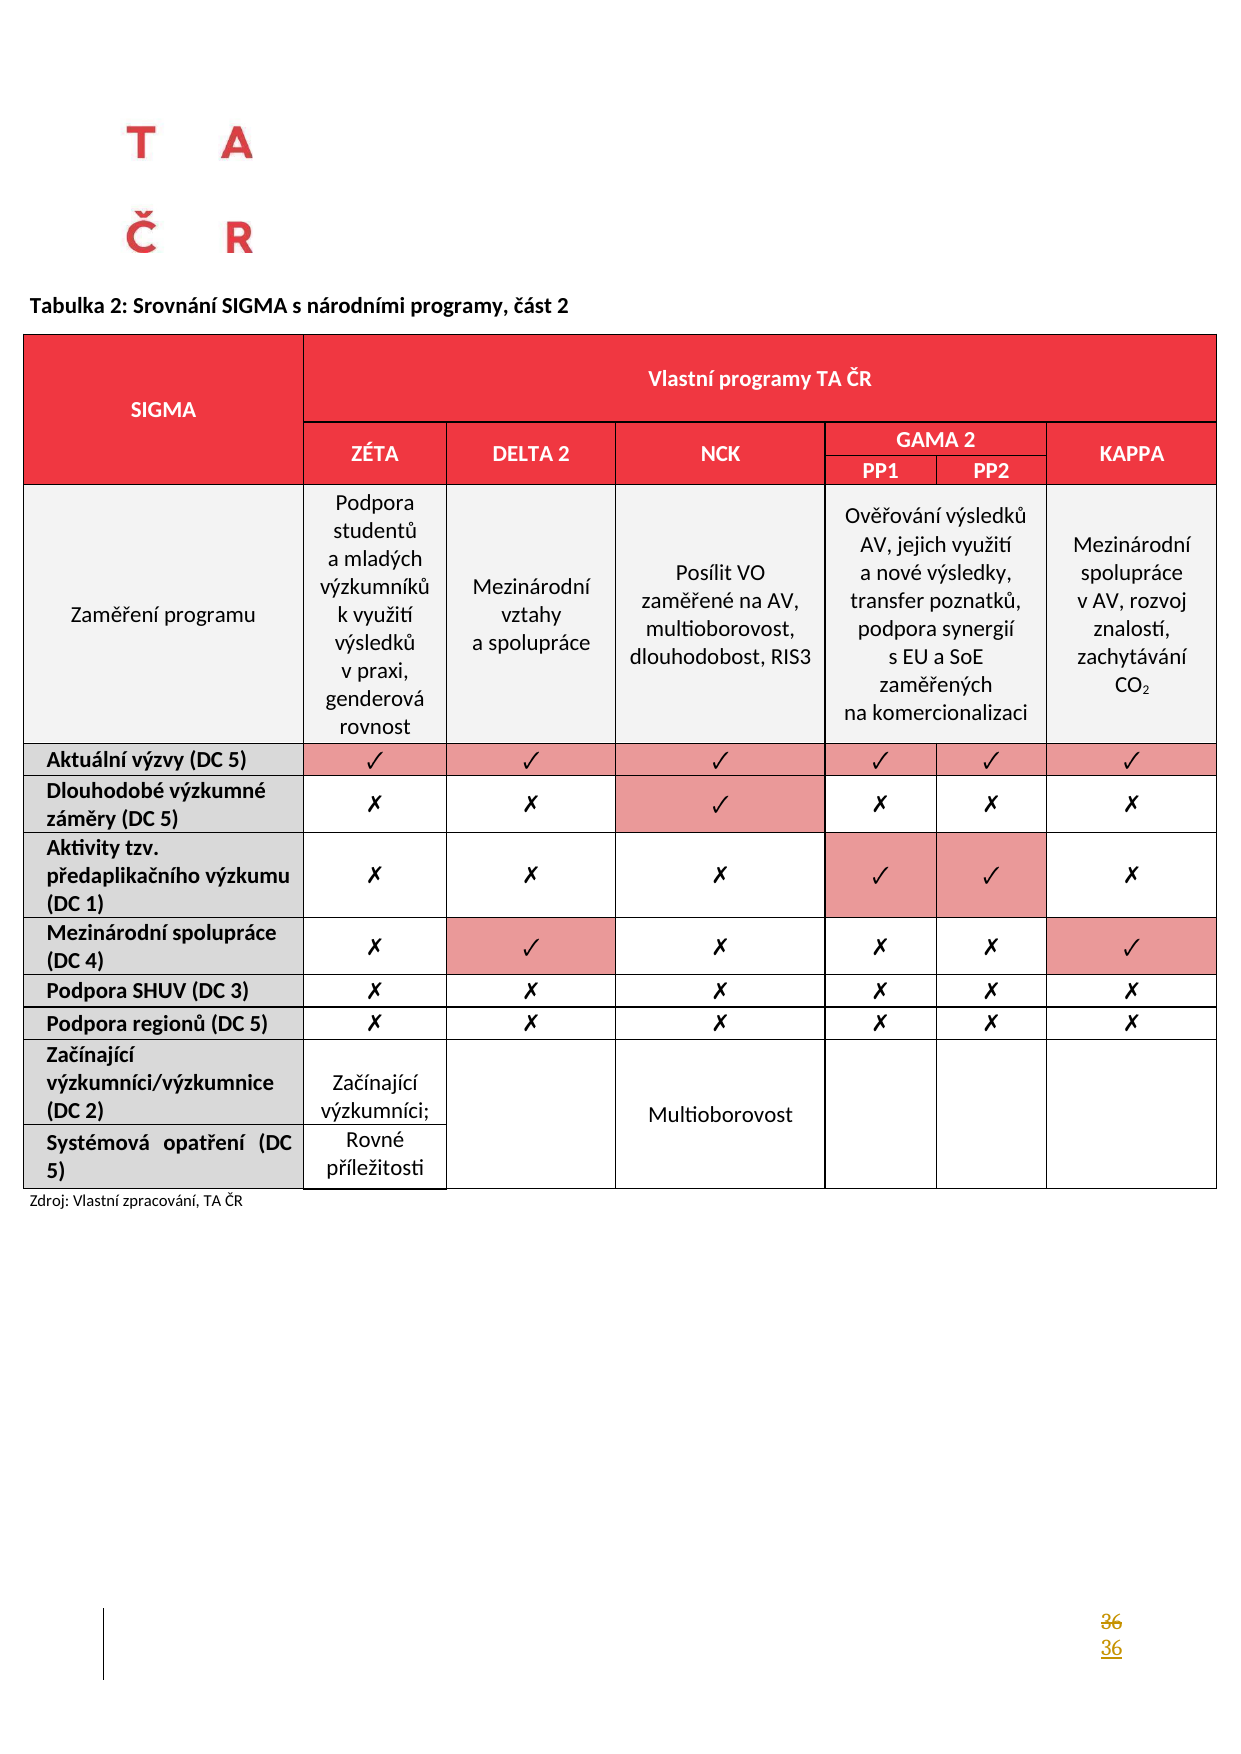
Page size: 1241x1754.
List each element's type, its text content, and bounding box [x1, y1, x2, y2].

table_cell DELTA 2 [447, 423, 615, 484]
table_cell Mezinárodní spolupráce (DC 4) [24, 918, 303, 974]
table_cell PP2 [937, 456, 1046, 484]
table_cell 🗸 [616, 776, 824, 832]
table_cell ✗ [937, 918, 1046, 974]
table_cell ✗ [304, 776, 446, 832]
table_cell Dlouhodobé výzkumné záměry (DC 5) [24, 776, 303, 832]
table_cell Ověřování výsledků AV, jejich využití a nové výsledky, transfer poznatků, podpora synergií s EU a SoE zaměřených na komercionalizaci [826, 485, 1046, 742]
table_cell [937, 1040, 1046, 1188]
table_cell ZÉTA [304, 423, 446, 484]
table_cell ✗ [616, 1008, 824, 1039]
table_cell Aktivity tzv. předaplikačního výzkumu (DC 1) [24, 833, 303, 917]
table_cell NCK [616, 423, 824, 484]
table_cell Aktuální výzvy (DC 5) [24, 744, 303, 775]
table_cell 🗸 [826, 744, 936, 775]
table_cell Posílit VO zaměřené na AV, multioborovost, dlouhodobost, RIS3 [616, 485, 824, 742]
table_cell ✗ [1047, 975, 1216, 1006]
table_cell GAMA 2 [826, 423, 1046, 455]
table_cell [1047, 1040, 1216, 1188]
table_cell ✗ [937, 1008, 1046, 1039]
table_cell 🗸 [447, 744, 615, 775]
table_cell ✗ [616, 833, 824, 917]
text Zdroj: Vlastní zpracování, TA ČR [29, 1190, 1122, 1210]
table_cell ✗ [826, 776, 936, 832]
table_cell 🗸 [937, 833, 1046, 917]
table_cell Systémová opatření (DC 5) [24, 1125, 303, 1188]
table_cell Podpora studentů a mladých výzkumníků k využití výsledků v praxi, genderová rovnost [304, 485, 446, 742]
table_cell ✗ [447, 1008, 615, 1039]
table_cell 🗸 [826, 833, 936, 917]
table_cell ✗ [447, 975, 615, 1006]
table_cell ✗ [304, 833, 446, 917]
table_cell ✗ [1047, 776, 1216, 832]
table_cell PP1 [826, 456, 936, 484]
table_cell ✗ [826, 1008, 936, 1039]
table_cell ✗ [826, 918, 936, 974]
table_cell 🗸 [1047, 918, 1216, 974]
table_cell Podpora regionů (DC 5) [24, 1008, 303, 1039]
table_cell Rovné příležitosti [304, 1125, 446, 1188]
table_cell 🗸 [304, 744, 446, 775]
table_cell ✗ [304, 918, 446, 974]
table_header SIGMA [24, 335, 303, 484]
table_cell Podpora SHUV (DC 3) [24, 975, 303, 1006]
table_cell ✗ [304, 1008, 446, 1039]
table_cell [447, 1040, 615, 1188]
table_cell Začínající výzkumníci/výzkumnice (DC 2) [24, 1040, 303, 1124]
table_cell ✗ [937, 776, 1046, 832]
table_cell ✗ [447, 833, 615, 917]
table_cell Multioborovost [616, 1040, 824, 1188]
table_cell 🗸 [447, 918, 615, 974]
table_cell Mezinárodní spolupráce v AV, rozvoj znalostí, zachytávání CO2 [1047, 485, 1216, 742]
table_cell ✗ [826, 975, 936, 1006]
table_cell ✗ [616, 918, 824, 974]
table_cell ✗ [1047, 833, 1216, 917]
table_cell Začínající výzkumníci; [304, 1040, 446, 1124]
table_cell 🗸 [616, 744, 824, 775]
table_cell [826, 1040, 936, 1188]
table_cell ✗ [447, 776, 615, 832]
table_cell ✗ [616, 975, 824, 1006]
table_cell KAPPA [1047, 423, 1216, 484]
picture [0, 0, 253, 253]
table_header Vlastní programy TA ČR [304, 335, 1216, 421]
table_cell 🗸 [1047, 744, 1216, 775]
text Tabulka 2: Srovnání SIGMA s národními programy, část 2 [29, 238, 1122, 319]
table_cell Mezinárodní vztahy a spolupráce [447, 485, 615, 742]
table_cell ✗ [304, 975, 446, 1006]
table_cell ✗ [937, 975, 1046, 1006]
table_cell Zaměření programu [24, 485, 303, 742]
table_cell 🗸 [937, 744, 1046, 775]
table_cell ✗ [1047, 1008, 1216, 1039]
